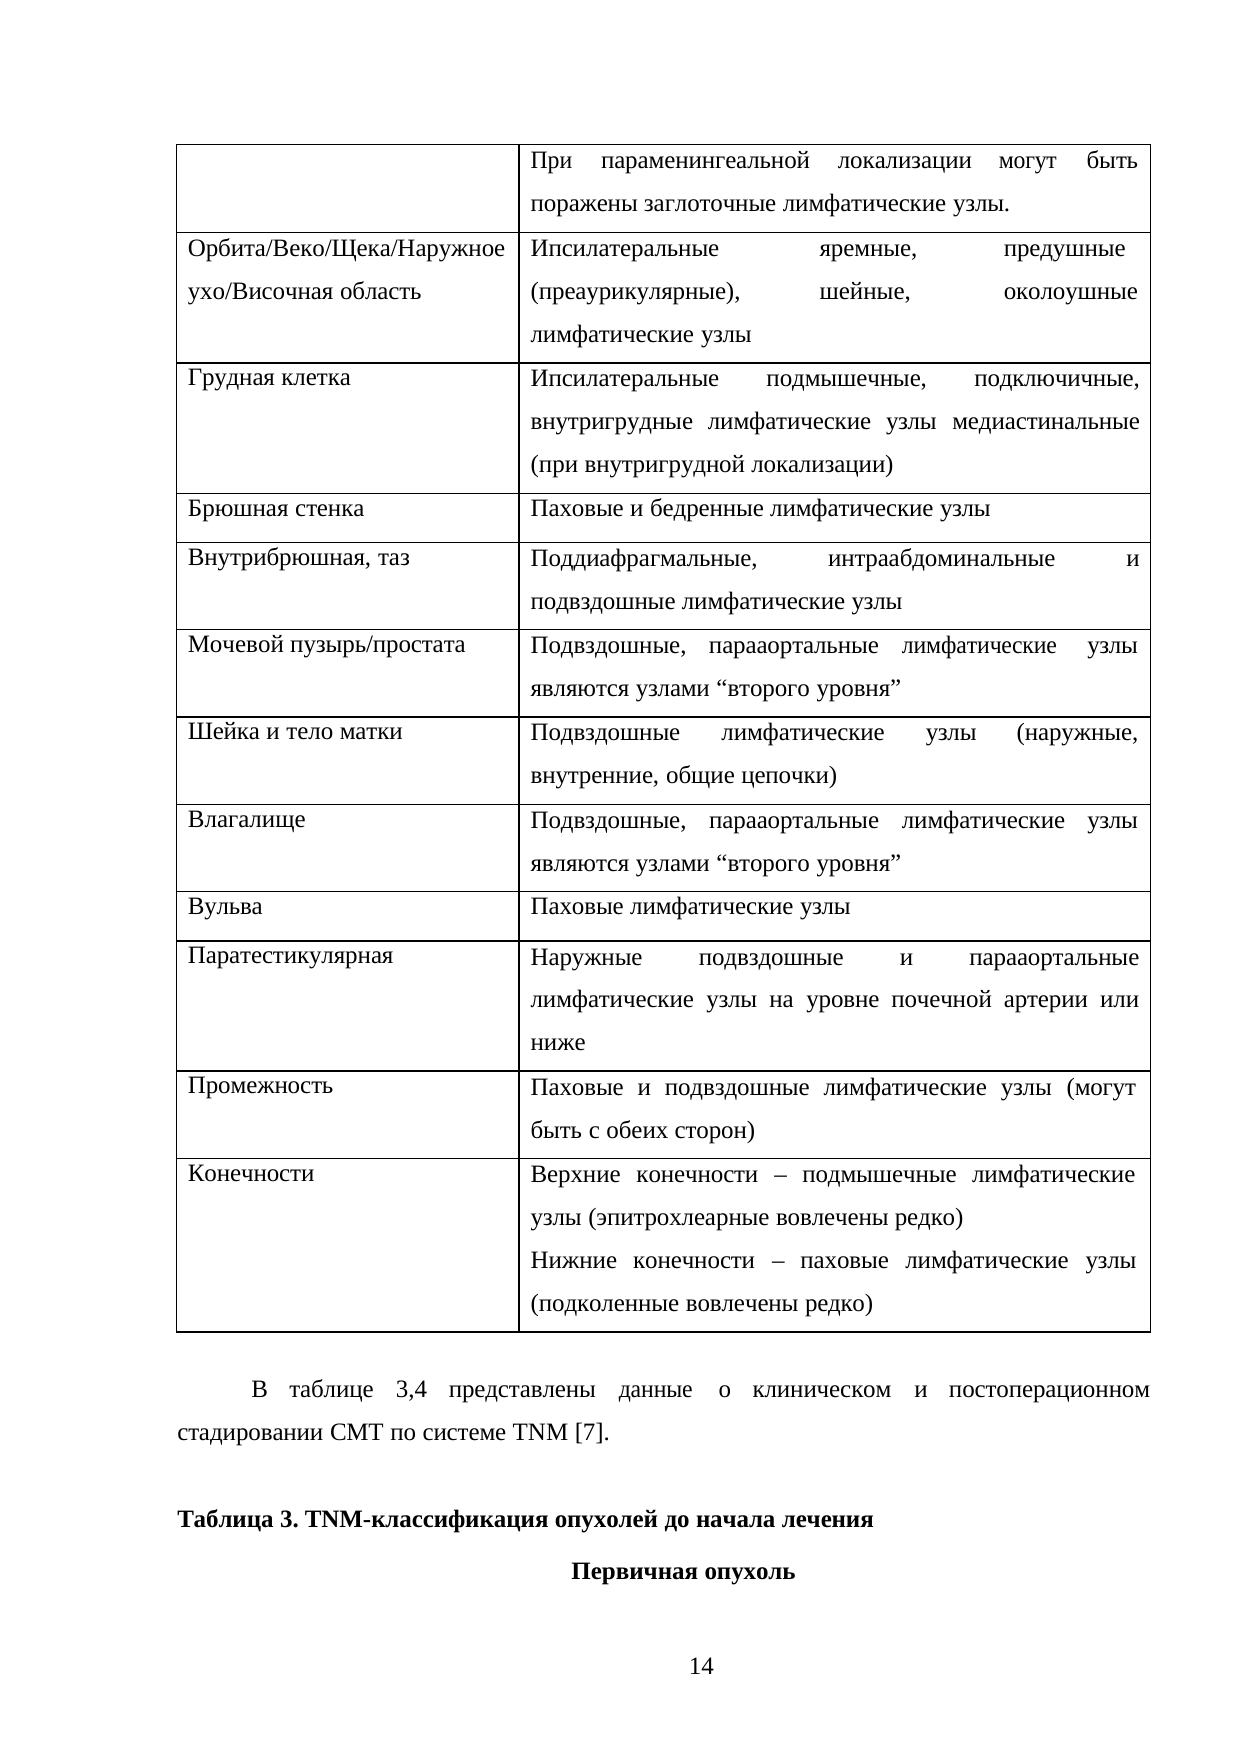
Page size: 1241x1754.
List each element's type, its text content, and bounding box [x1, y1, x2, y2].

table_cell Подвздошные лимфатические узлы (наружные, внутренние, общие цепочки) [520, 718, 1150, 804]
table_cell Ипсилатеральные яремные, предушные (преаурикулярные), шейные, околоушные лимфатические узлы [520, 233, 1150, 362]
table_cell Внутрибрюшная, таз [177, 543, 518, 629]
table_cell Ипсилатеральные подмышечные, подключичные, внутригрудные лимфатические узлы медиастинальные (при внутригрудной локализации) [520, 364, 1150, 493]
table_cell Паховые и подвздошные лимфатические узлы (могут быть с обеих сторон) [520, 1072, 1150, 1158]
table_cell Вульва [177, 892, 518, 940]
table_cell Влагалище [177, 805, 518, 891]
table_header [177, 145, 518, 232]
table_cell Брюшная стенка [177, 494, 518, 542]
table_header При параменингеальной локализации могут быть поражены заглоточные лимфатические узлы. [520, 145, 1150, 232]
subtitle Таблица 3. TNM-классификация опухолей до начала лечения [177, 1504, 1163, 1533]
table_cell Промежность [177, 1072, 518, 1158]
table_cell Поддиафрагмальные, интраабдоминальные и подвздошные лимфатические узлы [520, 543, 1150, 629]
table_cell Мочевой пузырь/простата [177, 630, 518, 716]
table_cell Наружные подвздошные и парааортальные лимфатические узлы на уровне почечной артерии или ниже [520, 942, 1150, 1070]
table_cell Подвздошные, парааортальные лимфатические узлы являются узлами “второго уровня” [520, 630, 1150, 716]
table_cell Паховые лимфатические узлы [520, 892, 1150, 940]
table_cell Верхние конечности – подмышечные лимфатические узлы (эпитрохлеарные вовлечены редко) Нижние конечности – паховые лимфатические узлы (подколенные вовлечены редко) [520, 1159, 1150, 1331]
table_cell Конечности [177, 1159, 518, 1331]
text В таблице 3,4 представлены данные о клиническом и постоперационном стадировании СМТ по системе TNM [7]. [177, 1374, 1152, 1446]
table_cell Шейка и тело матки [177, 718, 518, 804]
table_cell Грудная клетка [177, 364, 518, 493]
table_cell Орбита/Веко/Щека/Наружное ухо/Височная область [177, 233, 518, 362]
table_cell Подвздошные, парааортальные лимфатические узлы являются узлами “второго уровня” [520, 805, 1150, 891]
table_cell Паховые и бедренные лимфатические узлы [520, 494, 1150, 542]
table_cell Паратестикулярная [177, 942, 518, 1070]
